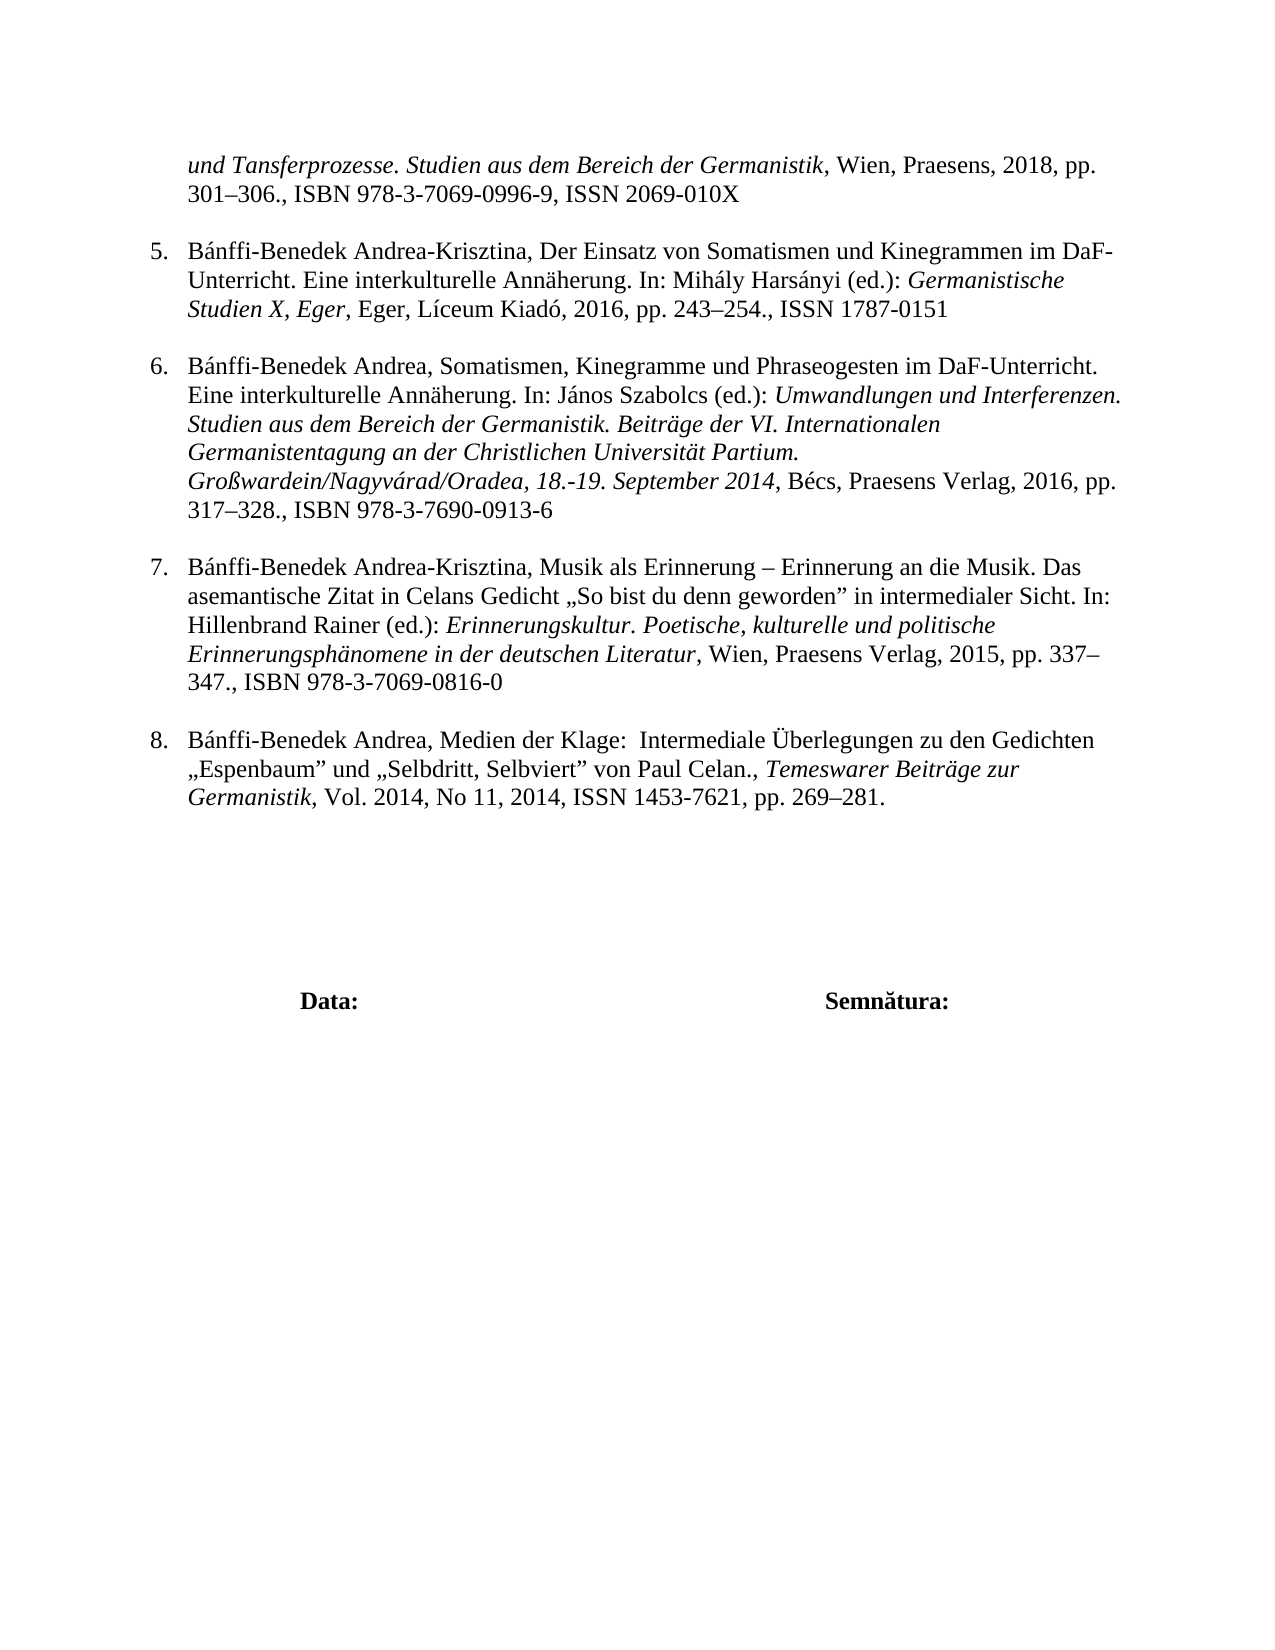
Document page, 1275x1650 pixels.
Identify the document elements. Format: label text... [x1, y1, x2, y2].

list Bánffi-Benedek Andrea, Medien der Klage: Intermediale Überlegungen zu den Gedichten „Espenbaum” und „Selbdritt, Selbviert” von Paul Celan., Temeswarer Beiträge zur Germanistik, Vol. 2014, No 11, 2014, ISSN 1453-7621, pp. 269–281. [150, 725, 1125, 811]
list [150, 150, 1125, 236]
list Bánffi-Benedek Andrea, Somatismen, Kinegramme und Phraseogesten im DaF-Unterricht. Eine interkulturelle Annäherung. In: János Szabolcs (ed.): Umwandlungen und Interferenzen. Studien aus dem Bereich der Germanistik. Beiträge der VI. Internationalen Germanistentagung an der Christlichen Universität Partium. Großwardein/Nagyvárad/Oradea, 18.-19. September 2014, Bécs, Praesens Verlag, 2016, pp. 317–328., ISBN 978-3-7690-0913-6 [150, 351, 1125, 552]
list Bánffi-Benedek Andrea-Krisztina, Der Einsatz von Somatismen und Kinegrammen im DaF-Unterricht. Eine interkulturelle Annäherung. In: Mihály Harsányi (ed.): Germanistische Studien X, Eger, Eger, Líceum Kiadó, 2016, pp. 243–254., ISSN 1787-0151 [150, 236, 1125, 351]
text Data: Semnătura: [150, 981, 1125, 1014]
list Bánffi-Benedek Andrea-Krisztina, Musik als Erinnerung – Erinnerung an die Musik. Das asemantische Zitat in Celans Gedicht „So bist du denn geworden” in intermedialer Sicht. In: Hillenbrand Rainer (ed.): Erinnerungskultur. Poetische, kulturelle und politische Erinnerungsphänomene in der deutschen Literatur, Wien, Praesens Verlag, 2015, pp. 337–347., ISBN 978-3-7069-0816-0 [150, 552, 1125, 725]
